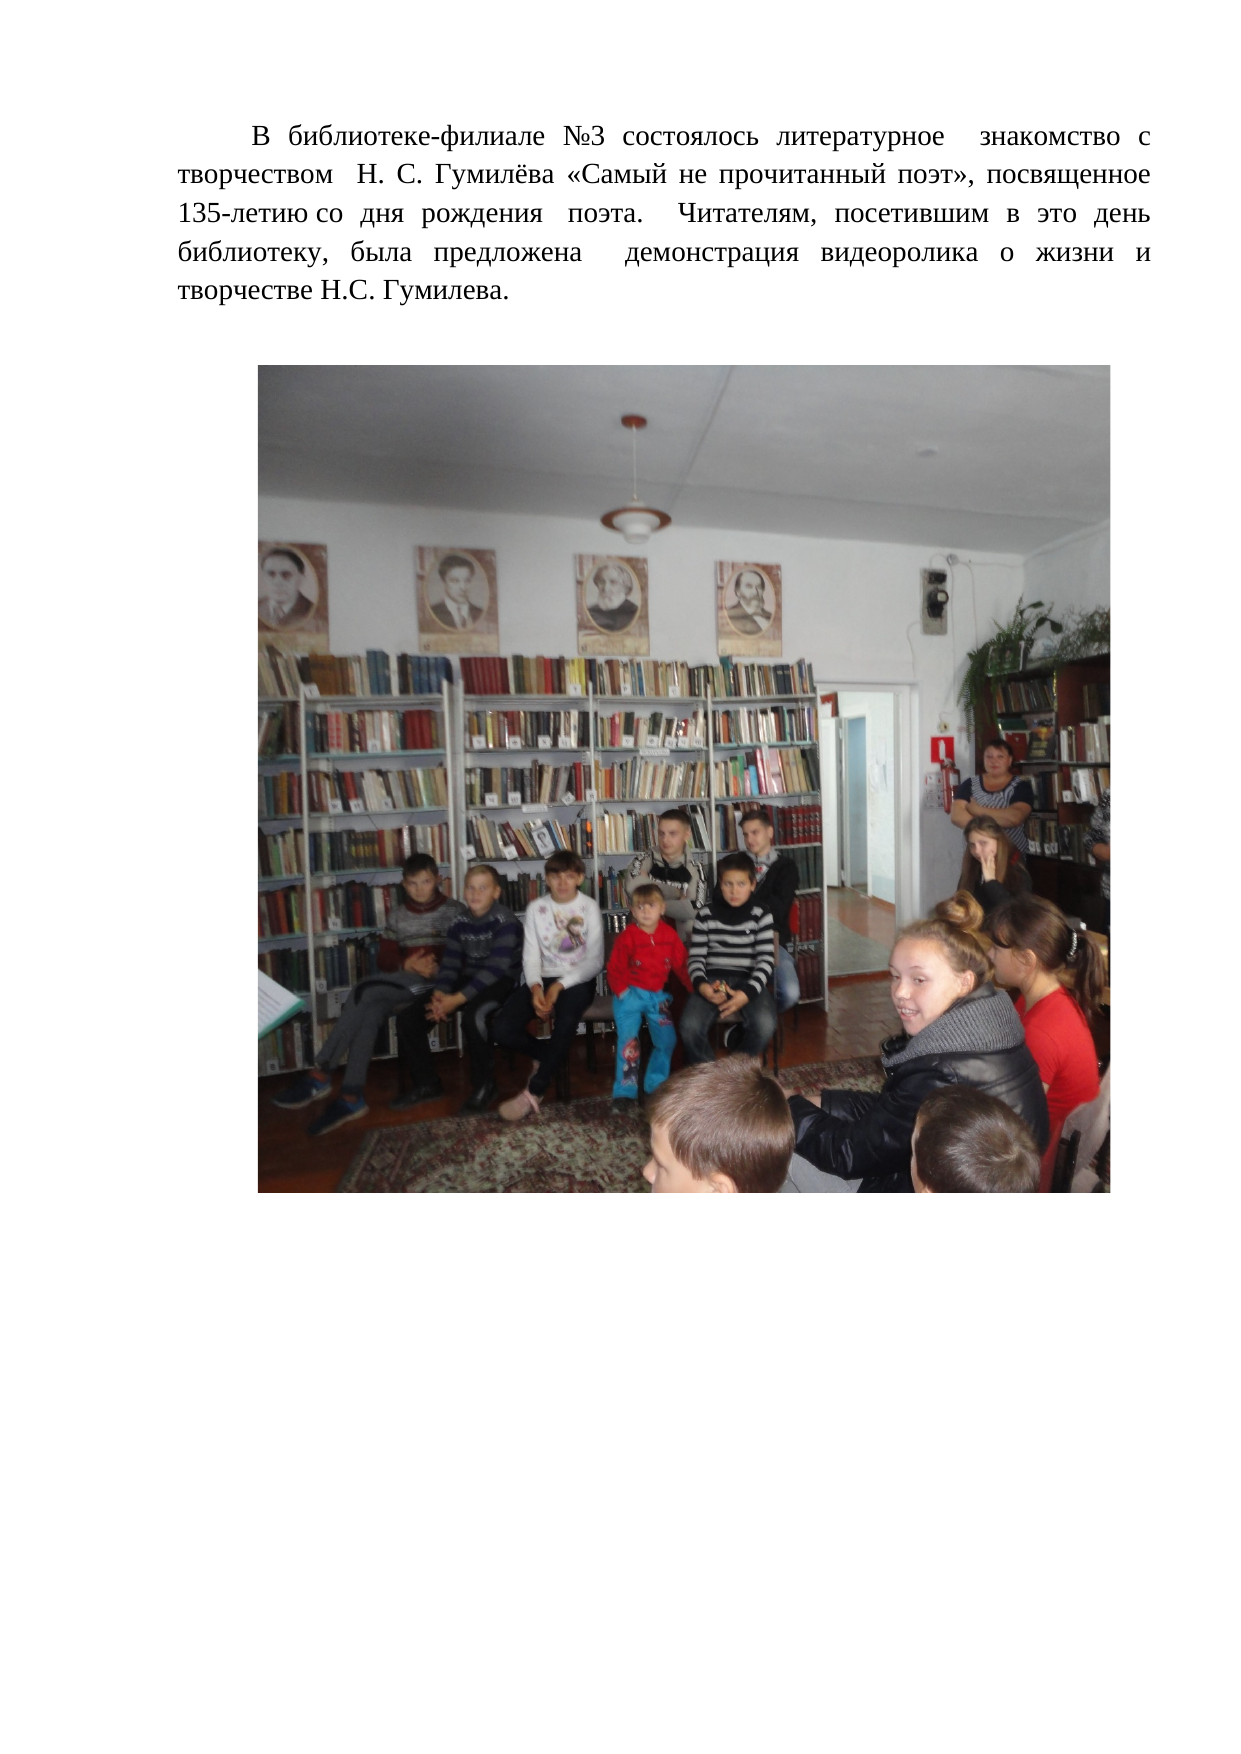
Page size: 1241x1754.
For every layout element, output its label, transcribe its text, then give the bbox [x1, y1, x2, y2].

text В библиотеке-филиале №3 состоялось литературное знакомство с творчеством Н. С. Гумилёва «Самый не прочитанный поэт», посвященное 135-летию со дня рождения поэта. Читателям, посетившим в это день библиотеку, была предложена демонстрация видеоролика о жизни и творчестве Н.С. Гумилева. [177, 118, 1152, 306]
picture [257, 365, 1111, 1193]
